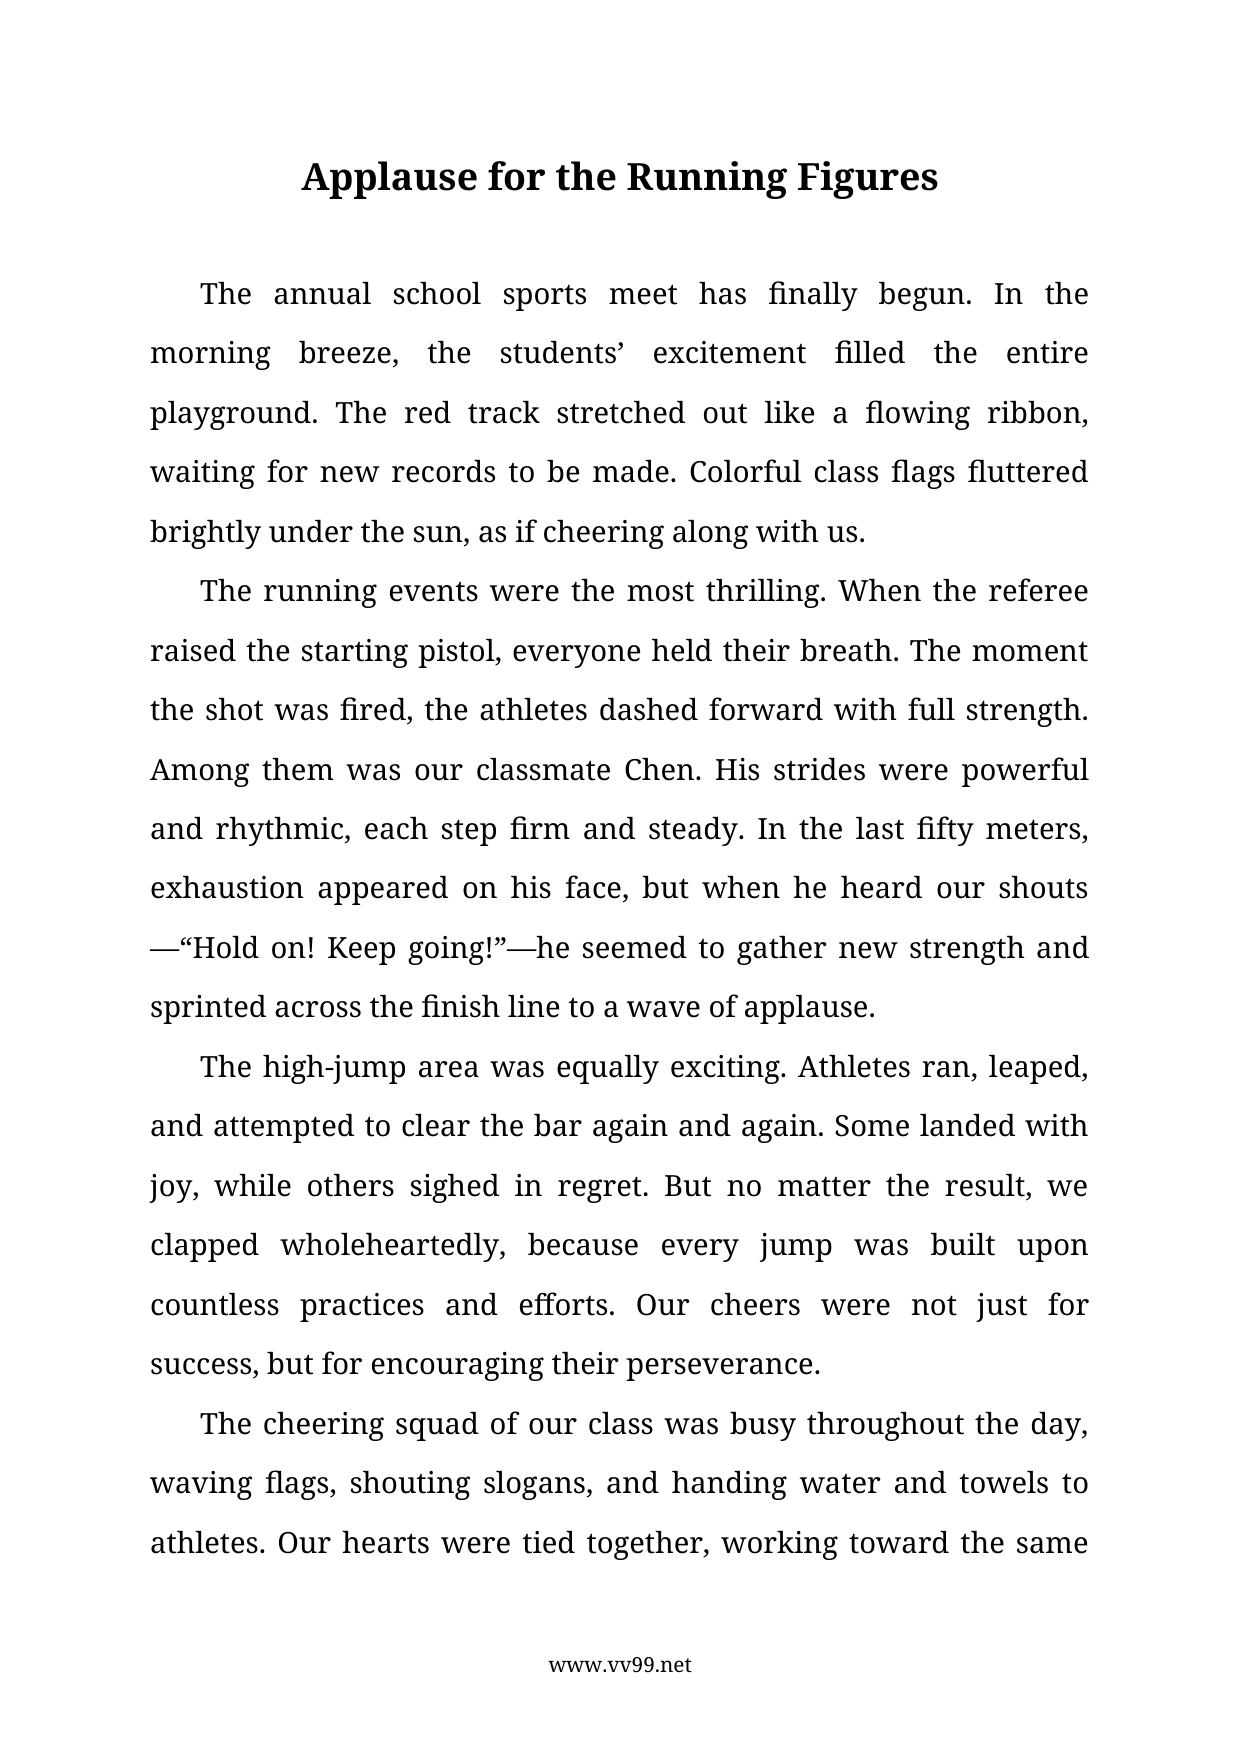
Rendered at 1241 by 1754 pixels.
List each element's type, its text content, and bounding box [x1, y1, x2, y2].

text The annual school sports meet has finally begun. In the morning breeze, the students’ excitement filled the entire playground. The red track stretched out like a flowing ribbon, waiting for new records to be made. Colorful class flags fluttered brightly under the sun, as if cheering along with us. [150, 273, 1090, 551]
text The high-jump area was equally exciting. Athletes ran, leaped, and attempted to clear the bar again and again. Some landed with joy, while others sighed in regret. But no matter the result, we clapped wholeheartedly, because every jump was built upon countless practices and efforts. Our cheers were not just for success, but for encouraging their perseverance. [150, 1046, 1090, 1383]
text The running events were the most thrilling. When the referee raised the starting pistol, everyone held their breath. The moment the shot was fired, the athletes dashed forward with full strength. Among them was our classmate Chen. His strides were powerful and rhythmic, each step firm and steady. In the last fifty meters, exhaustion appeared on his face, but when he heard our shouts—“Hold on! Keep going!”—he seemed to gather new strength and sprinted across the finish line to a wave of applause. [150, 570, 1090, 1026]
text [150, 1403, 1090, 1562]
subtitle Applause for the Running Figures [150, 150, 1090, 201]
